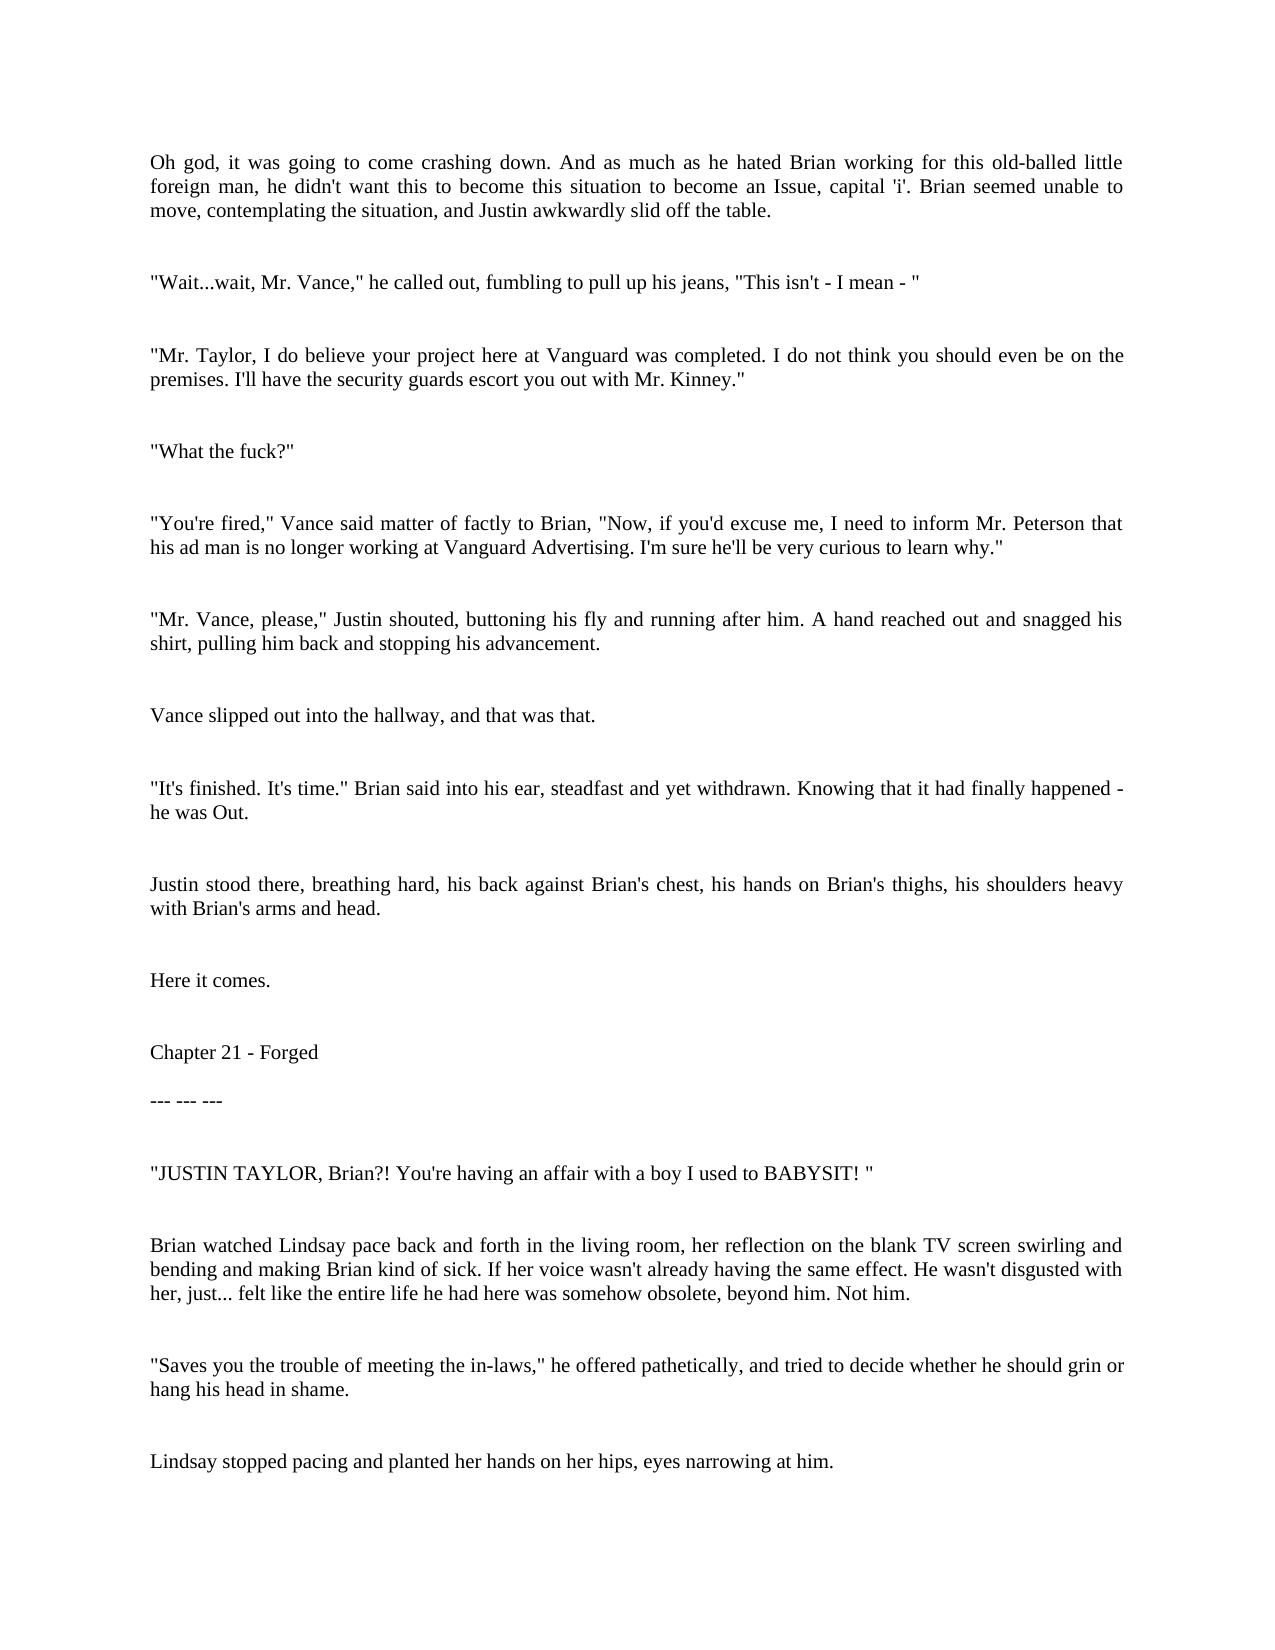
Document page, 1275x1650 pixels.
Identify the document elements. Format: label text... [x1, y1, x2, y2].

text Vance slipped out into the hallway, and that was that. [150, 703, 1125, 727]
text Brian watched Lindsay pace back and forth in the living room, her reflection on the blank TV screen swirling and bending and making Brian kind of sick. If her voice wasn't already having the same effect. He wasn't disgusted with her, just... felt like the entire life he had here was somehow obsolete, beyond him. Not him. [150, 1233, 1125, 1305]
text "You're fired," Vance said matter of factly to Brian, "Now, if you'd excuse me, I need to inform Mr. Peterson that his ad man is no longer working at Vanguard Advertising. I'm sure he'll be very curious to learn why." [150, 511, 1125, 559]
text "Mr. Vance, please," Justin shouted, buttoning his fly and running after him. A hand reached out and snagged his shirt, pulling him back and stopping his advancement. [150, 607, 1125, 655]
text "Saves you the trouble of meeting the in-laws," he offered pathetically, and tried to decide whether he should grin or hang his head in shame. [150, 1353, 1125, 1401]
text Oh god, it was going to come crashing down. And as much as he hated Brian working for this old-balled little foreign man, he didn't want this to become this situation to become an Issue, capital 'i'. Brian seemed unable to move, contemplating the situation, and Justin awkwardly slid off the table. [150, 150, 1125, 222]
text Justin stood there, breathing hard, his back against Brian's chest, his hands on Brian's thighs, his shoulders heavy with Brian's arms and head. [150, 872, 1125, 920]
text "JUSTIN TAYLOR, Brian?! You're having an affair with a boy I used to BABYSIT! " [150, 1161, 1125, 1185]
text Lindsay stopped pacing and planted her hands on her hips, eyes narrowing at him. [150, 1449, 1125, 1473]
text --- --- --- [150, 1088, 1125, 1112]
text Chapter 21 - Forged [150, 1040, 1125, 1064]
text "It's finished. It's time." Brian said into his ear, steadfast and yet withdrawn. Knowing that it had finally happened - he was Out. [150, 776, 1125, 824]
text Here it comes. [150, 968, 1125, 992]
text "Wait...wait, Mr. Vance," he called out, fumbling to pull up his jeans, "This isn't - I mean - " [150, 270, 1125, 294]
text "What the fuck?" [150, 439, 1125, 463]
text "Mr. Taylor, I do believe your project here at Vanguard was completed. I do not think you should even be on the premises. I'll have the security guards escort you out with Mr. Kinney." [150, 342, 1125, 391]
